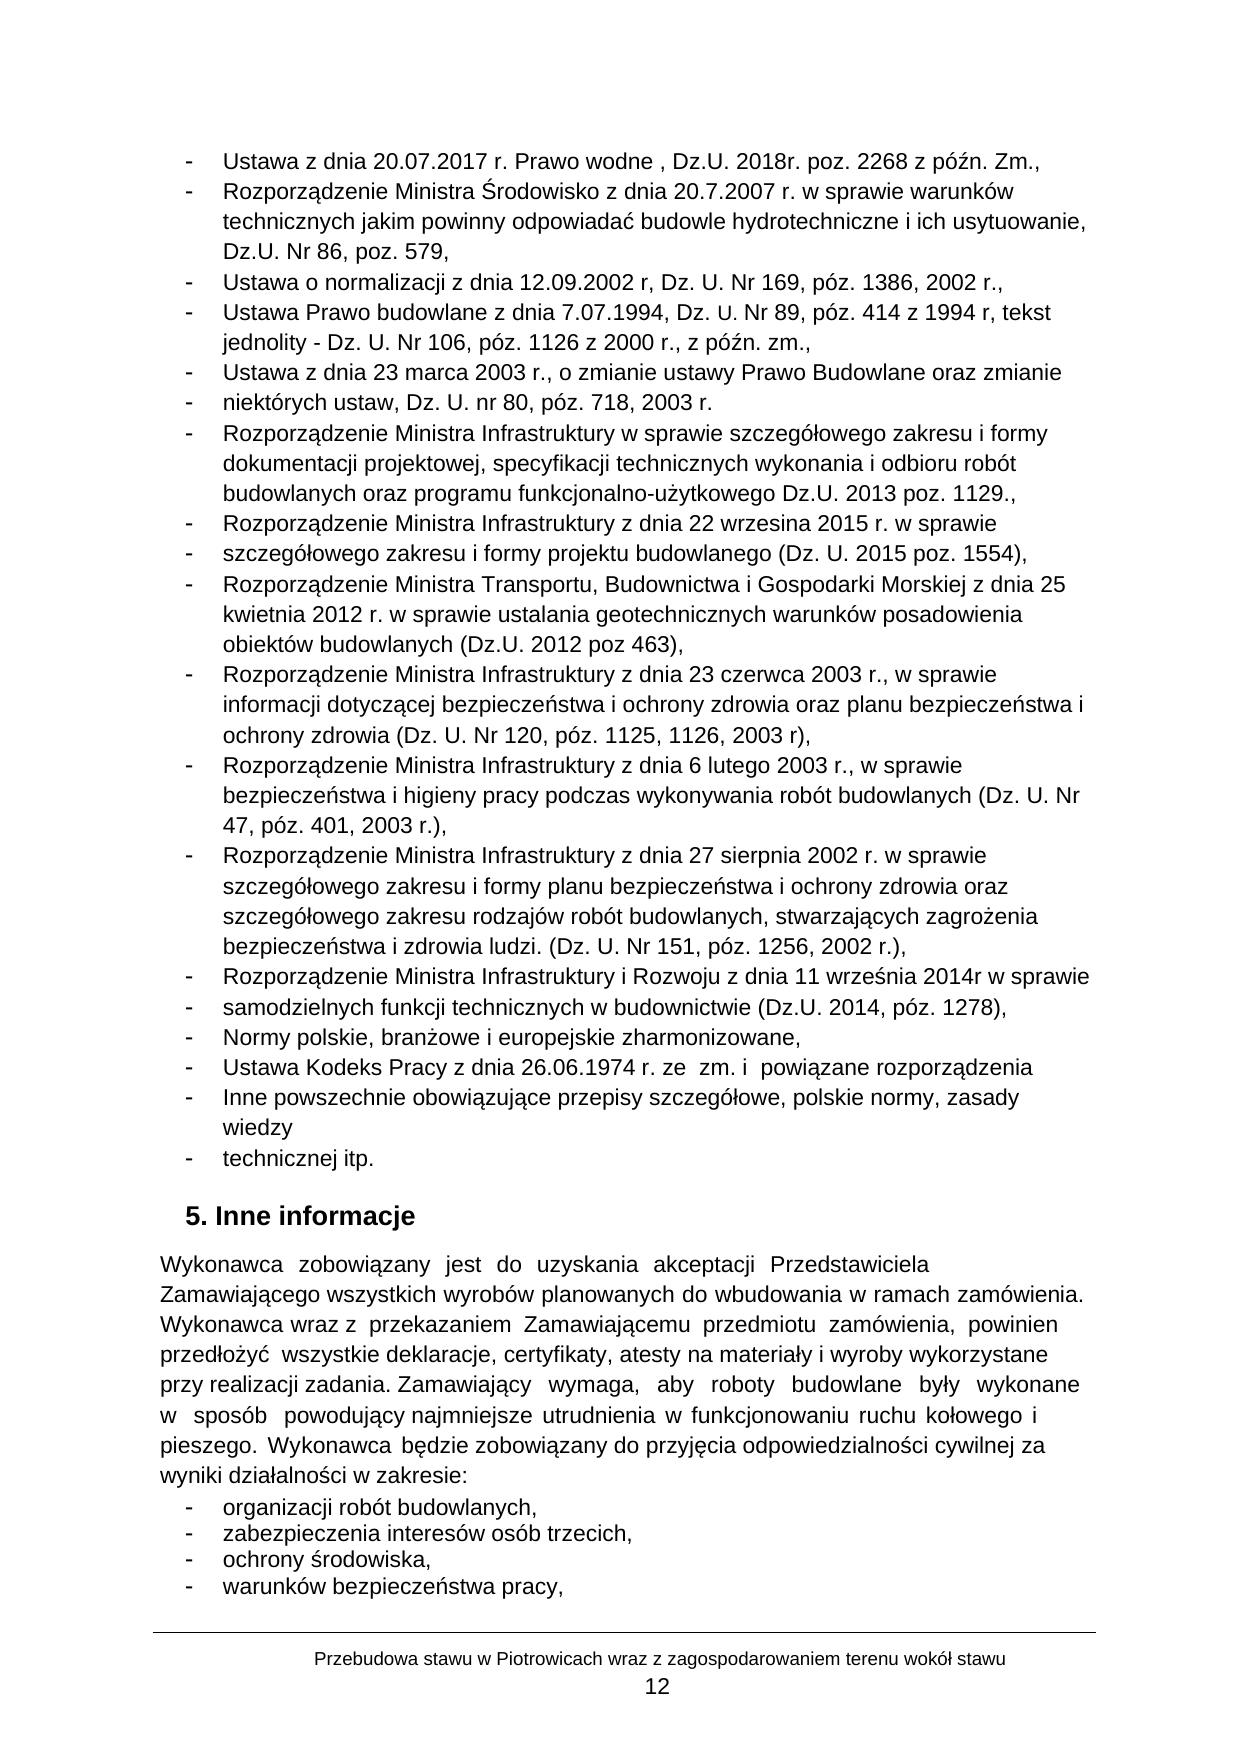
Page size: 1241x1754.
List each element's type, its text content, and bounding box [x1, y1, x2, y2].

list Rozporządzenie Ministra Środowisko z dnia 20.7.2007 r. w sprawie warunków technicznych jakim powinny odpowiadać budowle hydrotechniczne i ich usytuowanie, Dz.U. Nr 86, poz. 579, [185, 178, 1092, 265]
list Ustawa Kodeks Pracy z dnia 26.06.1974 r. ze zm. i powiązane rozporządzenia [185, 1054, 1092, 1080]
list ochrony środowiska, [185, 1546, 1092, 1573]
list Rozporządzenie Ministra Infrastruktury z dnia 6 lutego 2003 r., w sprawie bezpieczeństwa i higieny pracy podczas wykonywania robót budowlanych (Dz. U. Nr 47, póz. 401, 2003 r.), [185, 752, 1092, 839]
list Rozporządzenie Ministra Infrastruktury z dnia 22 wrzesina 2015 r. w sprawie [185, 510, 1092, 537]
list Ustawa Prawo budowlane z dnia 7.07.1994, Dz. U. Nr 89, póz. 414 z 1994 r, tekst jednolity - Dz. U. Nr 106, póz. 1126 z 2000 r., z późn. zm., [185, 299, 1092, 355]
list Rozporządzenie Ministra Infrastruktury z dnia 27 sierpnia 2002 r. w sprawie szczegółowego zakresu i formy planu bezpieczeństwa i ochrony zdrowia oraz szczegółowego zakresu rodzajów robót budowlanych, stwarzających zagrożenia bezpieczeństwa i zdrowia ludzi. (Dz. U. Nr 151, póz. 1256, 2002 r.), [185, 842, 1092, 959]
list niektórych ustaw, Dz. U. nr 80, póz. 718, 2003 r. [185, 389, 1092, 416]
list Ustawa o normalizacji z dnia 12.09.2002 r, Dz. U. Nr 169, póz. 1386, 2002 r., [185, 268, 1092, 295]
list Ustawa z dnia 20.07.2017 r. Prawo wodne , Dz.U. 2018r. poz. 2268 z późn. Zm., [185, 148, 1092, 174]
list Normy polskie, branżowe i europejskie zharmonizowane, [185, 1024, 1092, 1050]
list szczegółowego zakresu i formy projektu budowlanego (Dz. U. 2015 poz. 1554), [185, 540, 1092, 567]
list warunków bezpieczeństwa pracy, [185, 1573, 1092, 1599]
text Wykonawca zobowiązany jest do uzyskania akceptacji Przedstawiciela Zamawiającego wszystkich wyrobów planowanych do wbudowania w ramach zamówienia. Wykonawca wraz z przekazaniem Zamawiającemu przedmiotu zamówienia, powinien przedłożyć wszystkie deklaracje, certyfikaty, atesty na materiały i wyroby wykorzystane przy realizacji zadania. Zamawiający wymaga, aby roboty budowlane były wykonane w sposób powodujący najmniejsze utrudnienia w funkcjonowaniu ruchu kołowego i pieszego. Wykonawca będzie zobowiązany do przyjęcia odpowiedzialności cywilnej za wyniki działalności w zakresie: [160, 1251, 1084, 1488]
list zabezpieczenia interesów osób trzecich, [185, 1520, 1092, 1546]
list Rozporządzenie Ministra Infrastruktury i Rozwoju z dnia 11 września 2014r w sprawie [185, 963, 1092, 990]
list organizacji robót budowlanych, [185, 1494, 1092, 1520]
list Inne powszechnie obowiązujące przepisy szczegółowe, polskie normy, zasady wiedzy [185, 1084, 1092, 1141]
list Rozporządzenie Ministra Infrastruktury z dnia 23 czerwca 2003 r., w sprawie informacji dotyczącej bezpieczeństwa i ochrony zdrowia oraz planu bezpieczeństwa i ochrony zdrowia (Dz. U. Nr 120, póz. 1125, 1126, 2003 r), [185, 661, 1092, 748]
list Rozporządzenie Ministra Transportu, Budownictwa i Gospodarki Morskiej z dnia 25 kwietnia 2012 r. w sprawie ustalania geotechnicznych warunków posadowienia obiektów budowlanych (Dz.U. 2012 poz 463), [185, 571, 1092, 657]
list technicznej itp. [185, 1144, 1092, 1171]
list Rozporządzenie Ministra Infrastruktury w sprawie szczegółowego zakresu i formy dokumentacji projektowej, specyfikacji technicznych wykonania i odbioru robót budowlanych oraz programu funkcjonalno-użytkowego Dz.U. 2013 poz. 1129., [185, 419, 1092, 506]
subtitle 5. Inne informacje [185, 1200, 1092, 1231]
list Ustawa z dnia 23 marca 2003 r., o zmianie ustawy Prawo Budowlane oraz zmianie [185, 359, 1092, 386]
list samodzielnych funkcji technicznych w budownictwie (Dz.U. 2014, póz. 1278), [185, 993, 1092, 1020]
